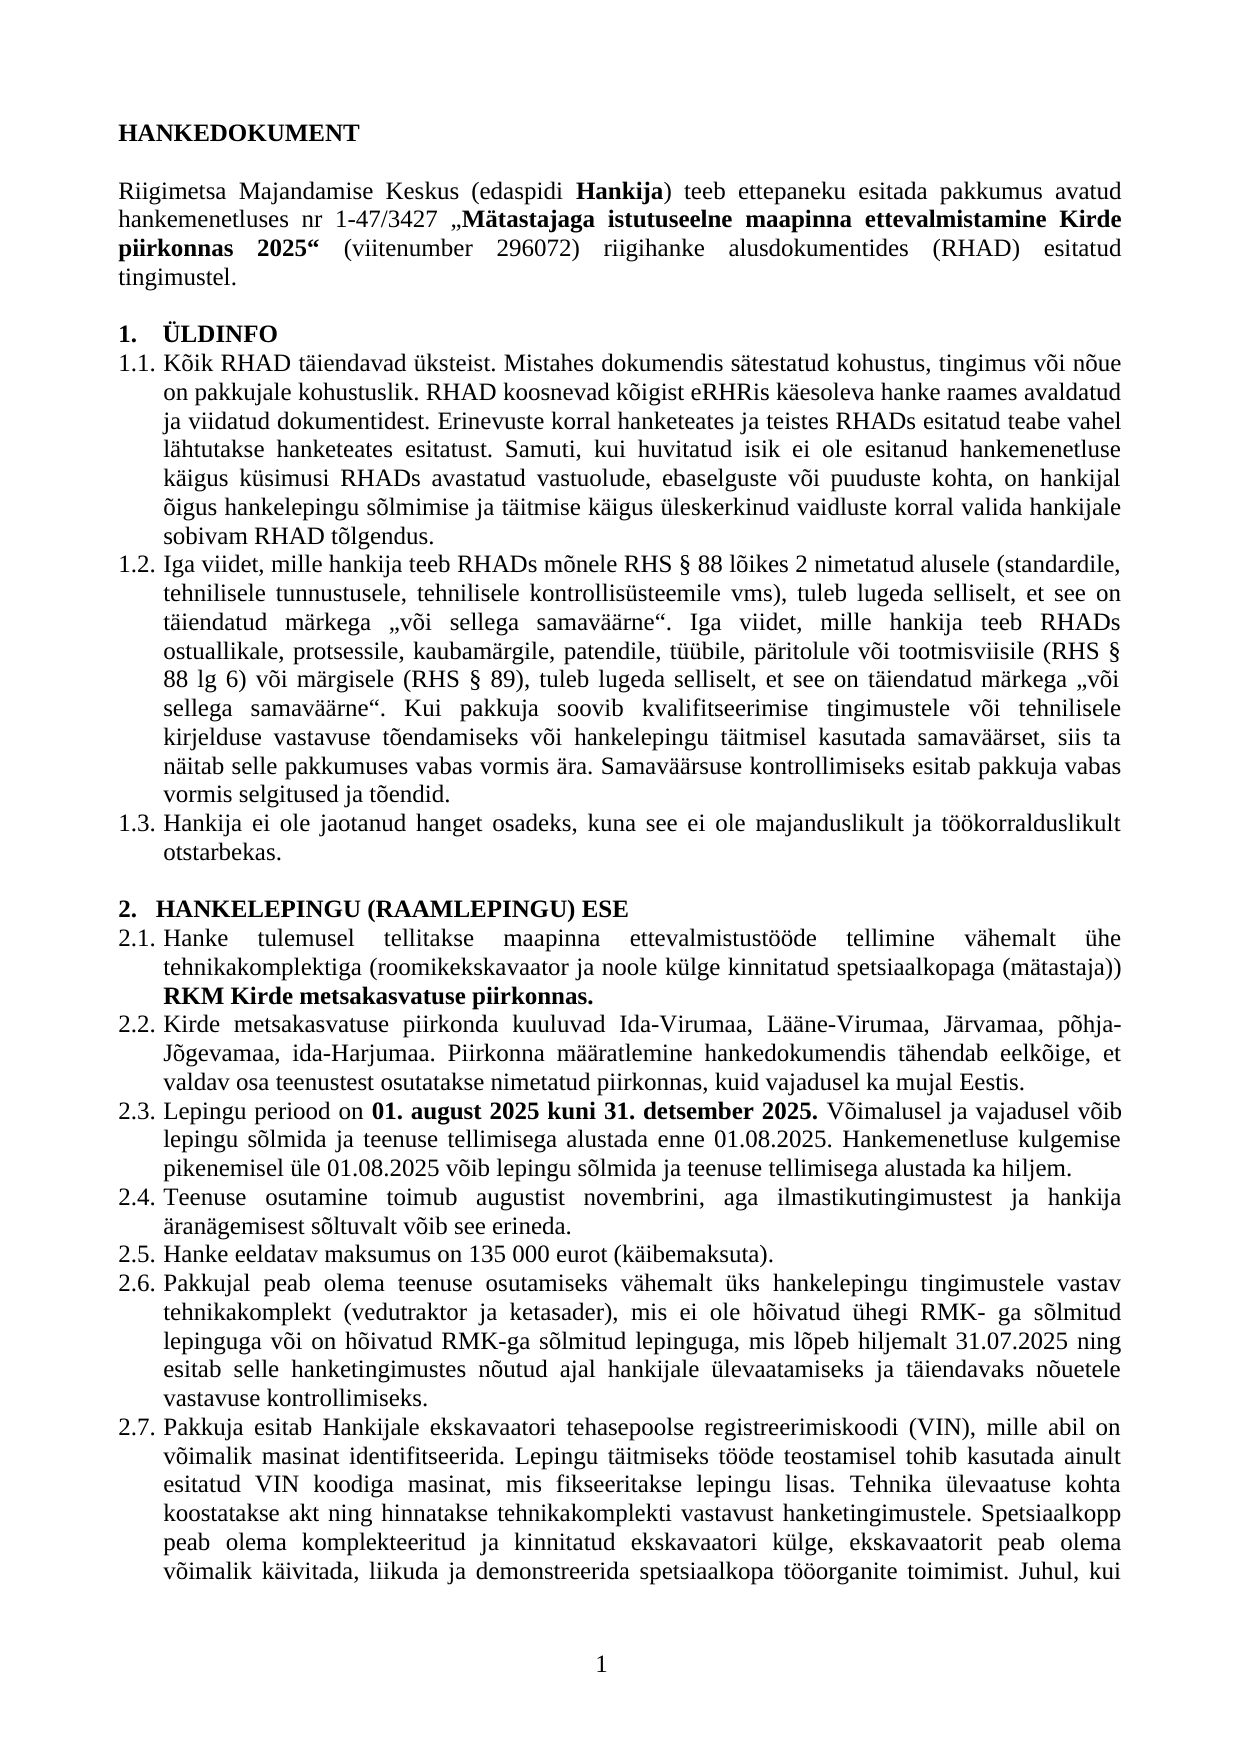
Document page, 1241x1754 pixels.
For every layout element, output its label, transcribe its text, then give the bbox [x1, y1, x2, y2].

list HANKEDOKUMENT [118, 118, 1122, 147]
text Pakkujal peab olema teenuse osutamiseks vähemalt üks hankelepingu tingimustele vastav tehnikakomplekt (vedutraktor ja ketasader), mis ei ole hõivatud ühegi RMK- ga sõlmitud lepinguga või on hõivatud RMK-ga sõlmitud lepinguga, mis lõpeb hiljemalt 31.07.2025 ning esitab selle hanketingimustes nõutud ajal hankijale ülevaatamiseks ja täiendavaks nõuetele vastavuse kontrollimiseks. [118, 1268, 1122, 1412]
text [118, 1412, 1122, 1584]
text Kõik RHAD täiendavad üksteist. Mistahes dokumendis sätestatud kohustus, tingimus või nõue on pakkujale kohustuslik. RHAD koosnevad kõigist eRHRis käesoleva hanke raames avaldatud ja viidatud dokumentidest. Erinevuste korral hanketeates ja teistes RHADs esitatud teabe vahel lähtutakse hanketeates esitatust. Samuti, kui huvitatud isik ei ole esitanud hankemenetluse käigus küsimusi RHADs avastatud vastuolude, ebaselguste või puuduste kohta, on hankijal õigus hankelepingu sõlmimise ja täitmise käigus üleskerkinud vaidluste korral valida hankijale sobivam RHAD tõlgendus. [118, 348, 1122, 549]
text Hanke eeldatav maksumus on 135 000 eurot (käibemaksuta). [118, 1239, 1122, 1268]
text Kirde metsakasvatuse piirkonda kuuluvad Ida-Virumaa, Lääne-Virumaa, Järvamaa, põhja-Jõgevamaa, ida-Harjumaa. Piirkonna määratlemine hankedokumendis tähendab eelkõige, et valdav osa teenustest osutatakse nimetatud piirkonnas, kuid vajadusel ka mujal Eestis. [118, 1009, 1122, 1096]
list ÜLDINFO [118, 319, 1122, 348]
list Riigimetsa Majandamise Keskus (edaspidi Hankija) teeb ettepaneku esitada pakkumus avatud hankemenetluses nr 1-47/3427 „Mätastajaga istutuseelne maapinna ettevalmistamine Kirde piirkonnas 2025“ (viitenumber 296072) riigihanke alusdokumentides (RHAD) esitatud tingimustel. [118, 176, 1122, 291]
list HANKELEPINGU (RAAMLEPINGU) ESE [118, 894, 1122, 923]
text Teenuse osutamine toimub augustist novembrini, aga ilmastikutingimustest ja hankija äranägemisest sõltuvalt võib see erineda. [118, 1182, 1122, 1239]
text Iga viidet, mille hankija teeb RHADs mõnele RHS § 88 lõikes 2 nimetatud alusele (standardile, tehnilisele tunnustusele, tehnilisele kontrollisüsteemile vms), tuleb lugeda selliselt, et see on täiendatud märkega „või sellega samaväärne“. Iga viidet, mille hankija teeb RHADs ostuallikale, protsessile, kaubamärgile, patendile, tüübile, päritolule või tootmisviisile (RHS § 88 lg 6) või märgisele (RHS § 89), tuleb lugeda selliselt, et see on täiendatud märkega „või sellega samaväärne“. Kui pakkuja soovib kvalifitseerimise tingimustele või tehnilisele kirjelduse vastavuse tõendamiseks või hankelepingu täitmisel kasutada samaväärset, siis ta näitab selle pakkumuses vabas vormis ära. Samaväärsuse kontrollimiseks esitab pakkuja vabas vormis selgitused ja tõendid. [118, 549, 1122, 808]
text Hanke tulemusel tellitakse maapinna ettevalmistustööde tellimine vähemalt ühe tehnikakomplektiga (roomikekskavaator ja noole külge kinnitatud spetsiaalkopaga (mätastaja)) RKM Kirde metsakasvatuse piirkonnas. [118, 923, 1122, 1009]
text Hankija ei ole jaotanud hanget osadeks, kuna see ei ole majanduslikult ja töökorralduslikult otstarbekas. [118, 808, 1122, 866]
text Lepingu periood on 01. august 2025 kuni 31. detsember 2025. Võimalusel ja vajadusel võib lepingu sõlmida ja teenuse tellimisega alustada enne 01.08.2025. Hankemenetluse kulgemise pikenemisel üle 01.08.2025 võib lepingu sõlmida ja teenuse tellimisega alustada ka hiljem. [118, 1096, 1122, 1182]
